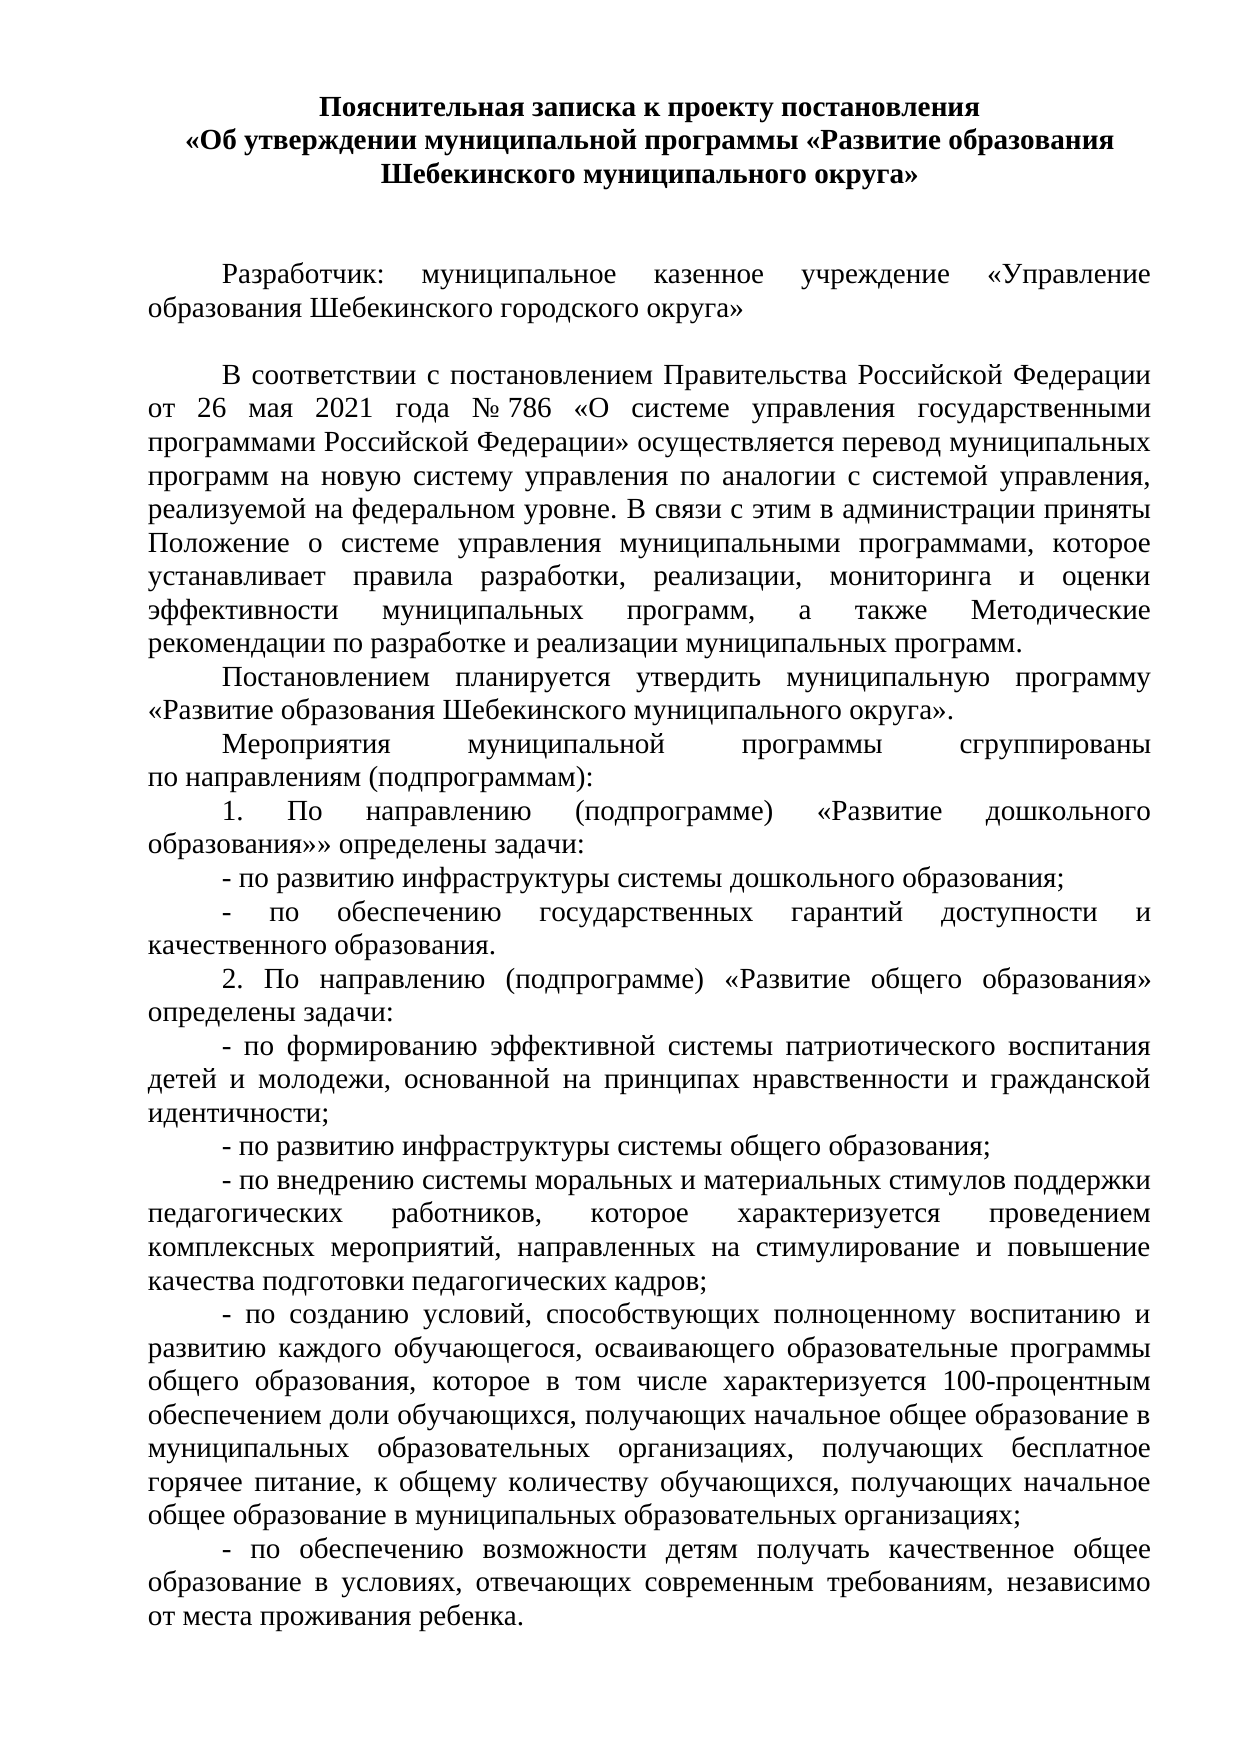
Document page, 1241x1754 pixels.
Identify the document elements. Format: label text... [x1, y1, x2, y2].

text - по обеспечению государственных гарантий доступности и качественного образования. [148, 894, 1152, 961]
text - по развитию инфраструктуры системы общего образования; [148, 1128, 1152, 1162]
text «Об утверждении муниципальной программы «Развитие образования Шебекинского муниципального округа» [148, 122, 1152, 189]
text Разработчик: муниципальное казенное учреждение «Управление образования Шебекинского городского округа» [148, 256, 1152, 323]
text - по формированию эффективной системы патриотического воспитания детей и молодежи, основанной на принципах нравственности и гражданской идентичности; [148, 1028, 1152, 1128]
text - по развитию инфраструктуры системы дошкольного образования; [148, 860, 1152, 894]
text В соответствии с постановлением Правительства Российской Федерации от 26 мая 2021 года № 786 «О системе управления государственными программами Российской Федерации» осуществляется перевод муниципальных программ на новую систему управления по аналогии с системой управления, реализуемой на федеральном уровне. В связи с этим в администрации приняты Положение о системе управления муниципальными программами, которое устанавливает правила разработки, реализации, мониторинга и оценки эффективности муниципальных программ, а также Методические рекомендации по разработке и реализации муниципальных программ. [148, 357, 1152, 659]
text - по созданию условий, способствующих полноценному воспитанию и развитию каждого обучающегося, осваивающего образовательные программы общего образования, которое в том числе характеризуется 100-процентным обеспечением доли обучающихся, получающих начальное общее образование в муниципальных образовательных организациях, получающих бесплатное горячее питание, к общему количеству обучающихся, получающих начальное общее образование в муниципальных образовательных организациях; [148, 1296, 1152, 1531]
text - по обеспечению возможности детям получать качественное общее образование в условиях, отвечающих современным требованиям, независимо от места проживания ребенка. [148, 1531, 1152, 1632]
text Пояснительная записка к проекту постановления [148, 89, 1152, 122]
text 2. По направлению (подпрограмме) «Развитие общего образования» определены задачи: [148, 961, 1152, 1028]
text - по внедрению системы моральных и материальных стимулов поддержки педагогических работников, которое характеризуется проведением комплексных мероприятий, направленных на стимулирование и повышение качества подготовки педагогических кадров; [148, 1162, 1152, 1296]
text Мероприятия муниципальной программы сгруппированы по направлениям (подпрограммам): [148, 726, 1152, 793]
text Постановлением планируется утвердить муниципальную программу «Развитие образования Шебекинского муниципального округа». [148, 659, 1152, 726]
text 1. По направлению (подпрограмме) «Развитие дошкольного образования»» определены задачи: [148, 793, 1152, 860]
